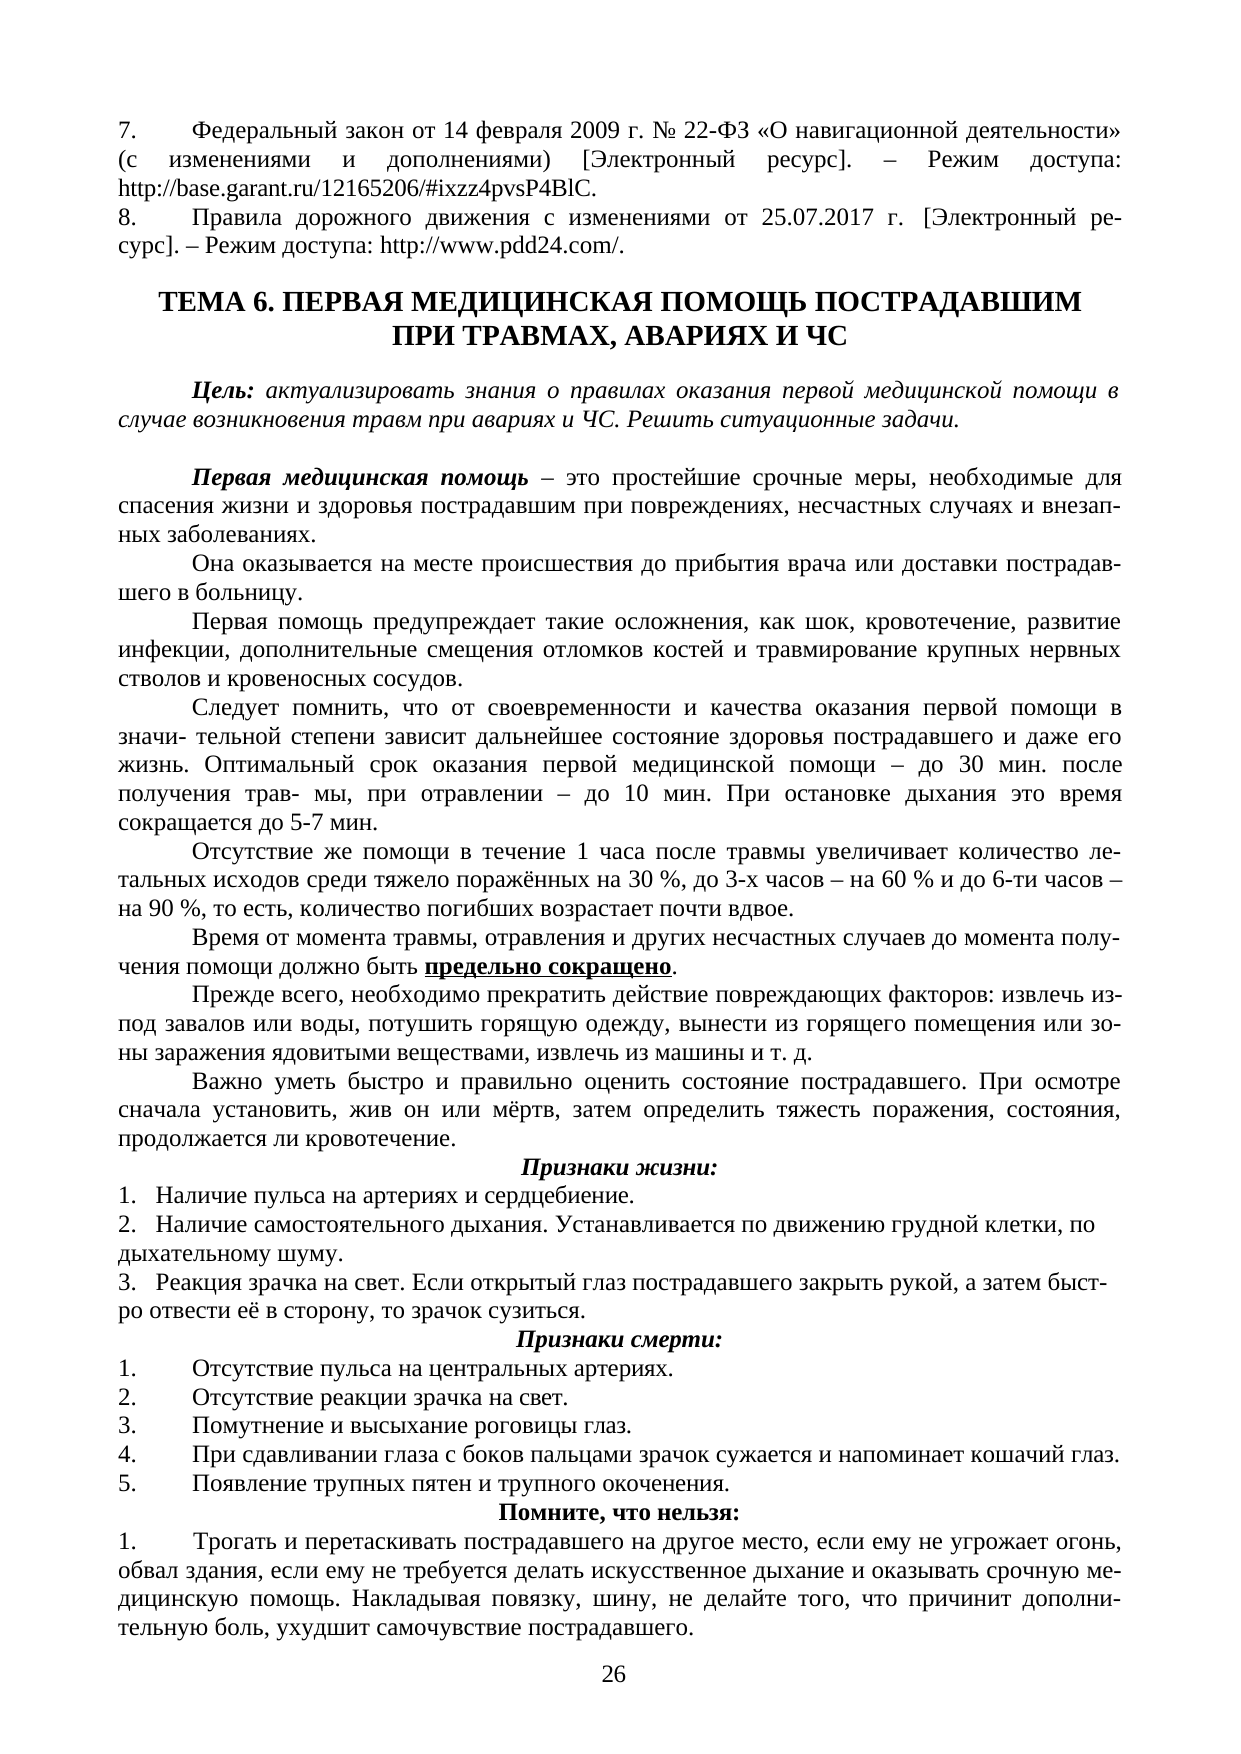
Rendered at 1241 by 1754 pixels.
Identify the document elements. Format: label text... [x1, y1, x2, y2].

text Признаки жизни: [521, 1152, 1153, 1181]
text Признаки смерти: [516, 1325, 1153, 1353]
text Время от момента травмы, отравления и других несчастных случаев до момента полу- чения помощи должно быть предельно сокращено. [118, 922, 1122, 979]
list При сдавливании глаза с боков пальцами зрачок сужается и напоминает кошачий глаз. [118, 1439, 1153, 1468]
text Следует помнить, что от своевременности и качества оказания первой помощи в значи- тельной степени зависит дальнейшее состояние здоровья пострадавшего и даже его жизнь. Оптимальный срок оказания первой медицинской помощи – до 30 мин. после получения трав- мы, при отравлении – до 10 мин. При остановке дыхания это время сокращается до 5-7 мин. [118, 692, 1123, 836]
list Наличие самостоятельного дыхания. Устанавливается по движению грудной клетки, по дыхательному шуму. [118, 1209, 1122, 1267]
text Прежде всего, необходимо прекратить действие повреждающих факторов: извлечь из- под завалов или воды, потушить горящую одежду, вынести из горящего помещения или зо- ны заражения ядовитыми веществами, извлечь из машины и т. д. [118, 979, 1123, 1066]
subtitle ТЕМА 6. ПЕРВАЯ МЕДИЦИНСКАЯ ПОМОЩЬ ПОСТРАДАВШИМ ПРИ ТРАВМАХ, АВАРИЯХ И ЧС [158, 284, 1093, 352]
list Появление трупных пятен и трупного окоченения. [118, 1468, 1153, 1497]
text Важно уметь быстро и правильно оценить состояние пострадавшего. При осмотре сначала установить, жив он или мёртв, затем определить тяжесть поражения, состояния, продолжается ли кровотечение. [118, 1066, 1122, 1152]
text Цель: актуализировать знания о правилах оказания первой медицинской помощи в случае возникновения травм при авариях и ЧС. Решить ситуационные задачи. [118, 376, 1122, 433]
list Помутнение и высыхание роговицы глаз. [118, 1411, 1153, 1439]
text Отсутствие же помощи в течение 1 часа после травмы увеличивает количество ле- тальных исходов среди тяжело поражённых на 30 %, до 3-х часов – на 60 % и до 6-ти часов – на 90 %, то есть, количество погибших возрастает почти вдвое. [118, 836, 1122, 922]
list Федеральный закон от 14 февраля 2009 г. № 22-ФЗ «О навигационной деятельности» (с изменениями и дополнениями) [Электронный ресурс]. – Режим доступа: http://base.garant.ru/12165206/#ixzz4pvsP4BlC. [118, 115, 1122, 201]
list Правила дорожного движения с изменениями от 25.07.2017 г. [Электронный ре- сурс]. – Режим доступа: http://www.pdd24.com/. [118, 202, 1122, 259]
list Отсутствие пульса на центральных артериях. [118, 1353, 1153, 1382]
subtitle Помните, что нельзя: [498, 1497, 1153, 1526]
text Первая медицинская помощь – это простейшие срочные меры, необходимые для спасения жизни и здоровья пострадавшим при повреждениях, несчастных случаях и внезап- ных заболеваниях. [118, 462, 1123, 548]
list Отсутствие реакции зрачка на свет. [118, 1382, 1153, 1411]
list Реакция зрачка на свет. Если открытый глаз пострадавшего закрыть рукой, а затем быст- ро отвести её в сторону, то зрачок сузиться. [118, 1267, 1123, 1324]
text Первая помощь предупреждает такие осложнения, как шок, кровотечение, развитие инфекции, дополнительные смещения отломков костей и травмирование крупных нервных стволов и кровеносных сосудов. [118, 606, 1122, 692]
list Наличие пульса на артериях и сердцебиение. [118, 1181, 1153, 1209]
list Трогать и перетаскивать пострадавшего на другое место, если ему не угрожает огонь, обвал здания, если ему не требуется делать искусственное дыхание и оказывать срочную ме- дицинскую помощь. Накладывая повязку, шину, не делайте того, что причинит дополни- тельную боль, ухудшит самочувствие пострадавшего. [118, 1526, 1123, 1641]
text Она оказывается на месте происшествия до прибытия врача или доставки пострадав- шего в больницу. [118, 548, 1122, 606]
